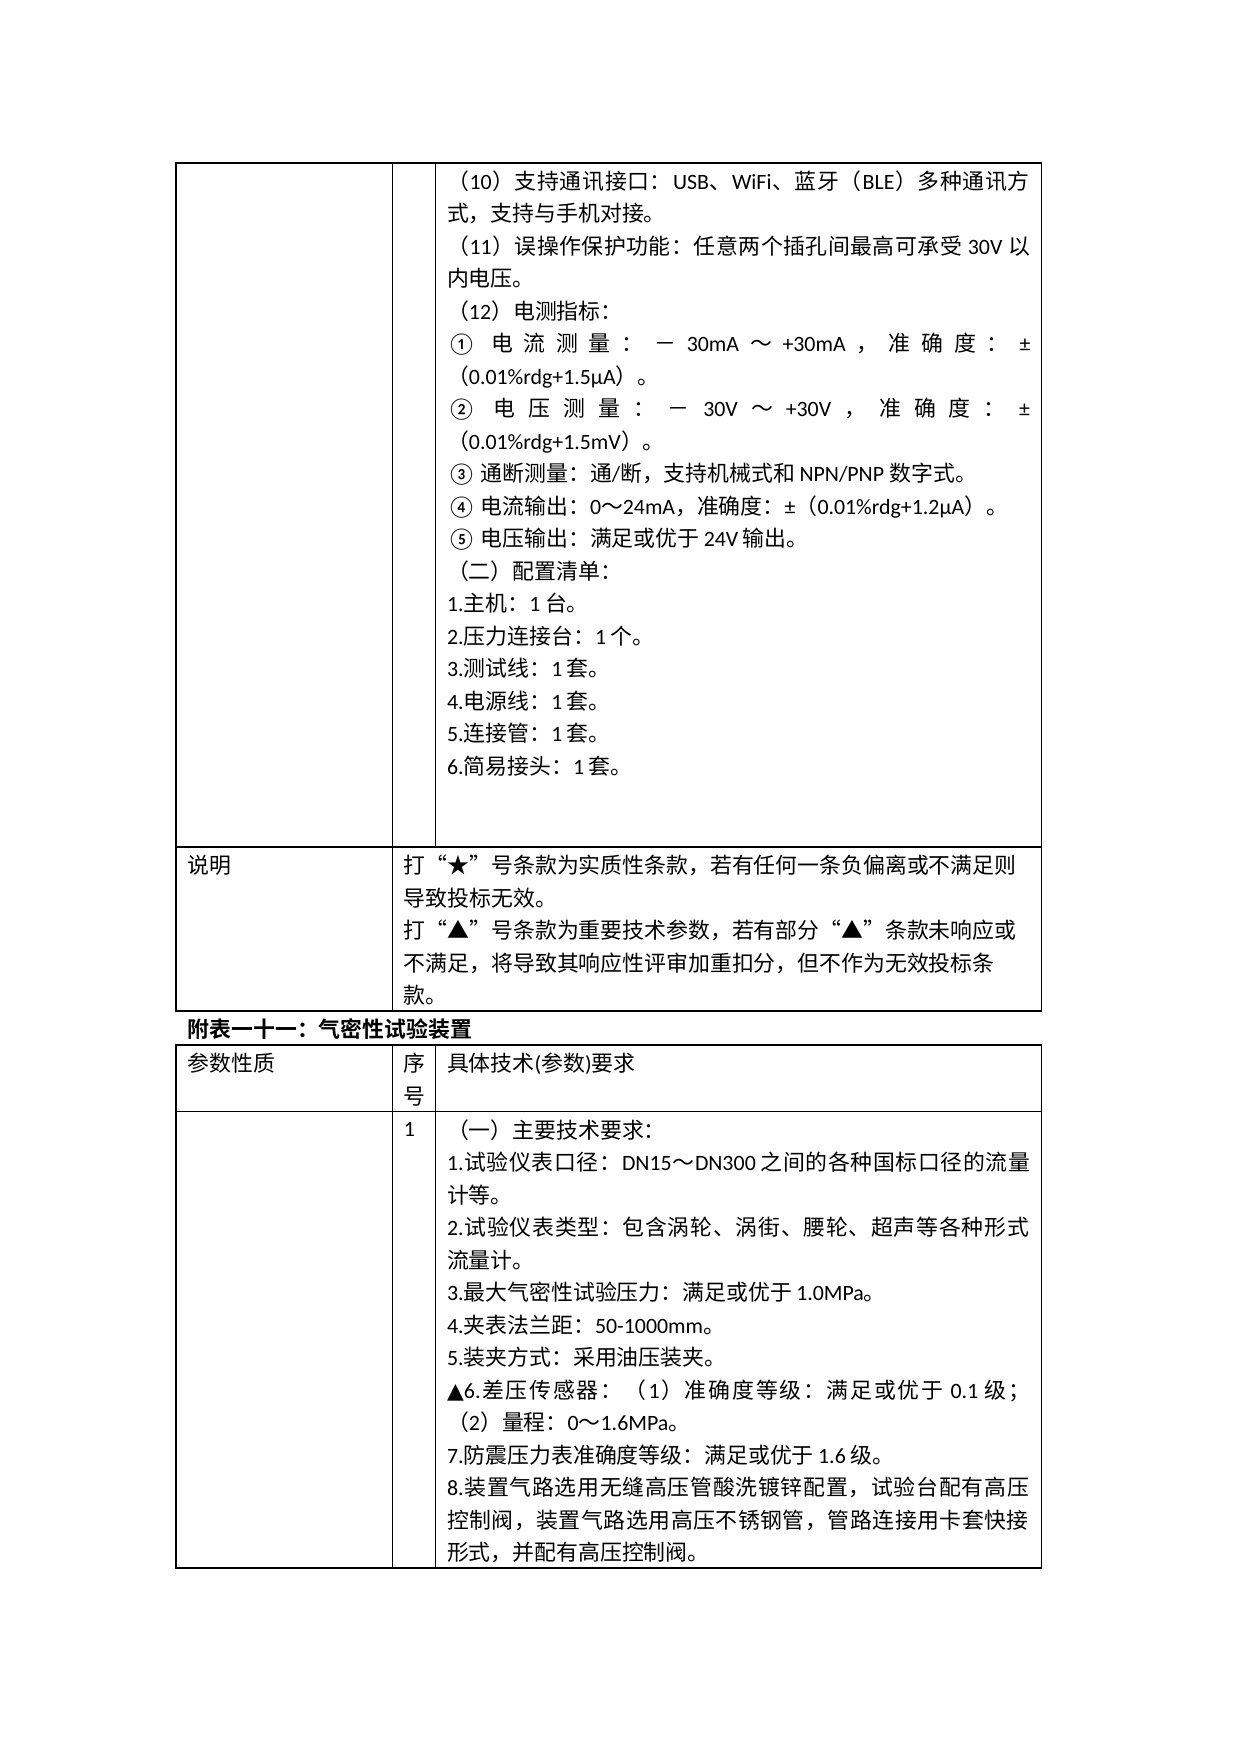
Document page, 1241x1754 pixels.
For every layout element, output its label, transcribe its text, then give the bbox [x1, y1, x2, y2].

table_header 具体技术(参数)要求 [436, 1046, 1041, 1111]
table_cell [177, 164, 392, 846]
table_cell 1 [393, 164, 435, 846]
text 附表一十一：气密性试验装置 [187, 1012, 1053, 1044]
table_cell 打“★”号条款为实质性条款，若有任何一条负偏离或不满足则导致投标无效。 打“▲”号条款为重要技术参数，若有部分“▲”条款未响应或不满足，将导致其响应性评审加重扣分，但不作为无效投标条款。 [393, 848, 1041, 1010]
table_header 序号 [393, 1046, 435, 1111]
table_cell [177, 1112, 392, 1567]
table_cell 1 [393, 1112, 435, 1567]
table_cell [436, 164, 1041, 846]
table_cell 说明 [177, 848, 392, 1010]
table_header 参数性质 [177, 1046, 392, 1111]
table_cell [436, 1112, 1041, 1567]
